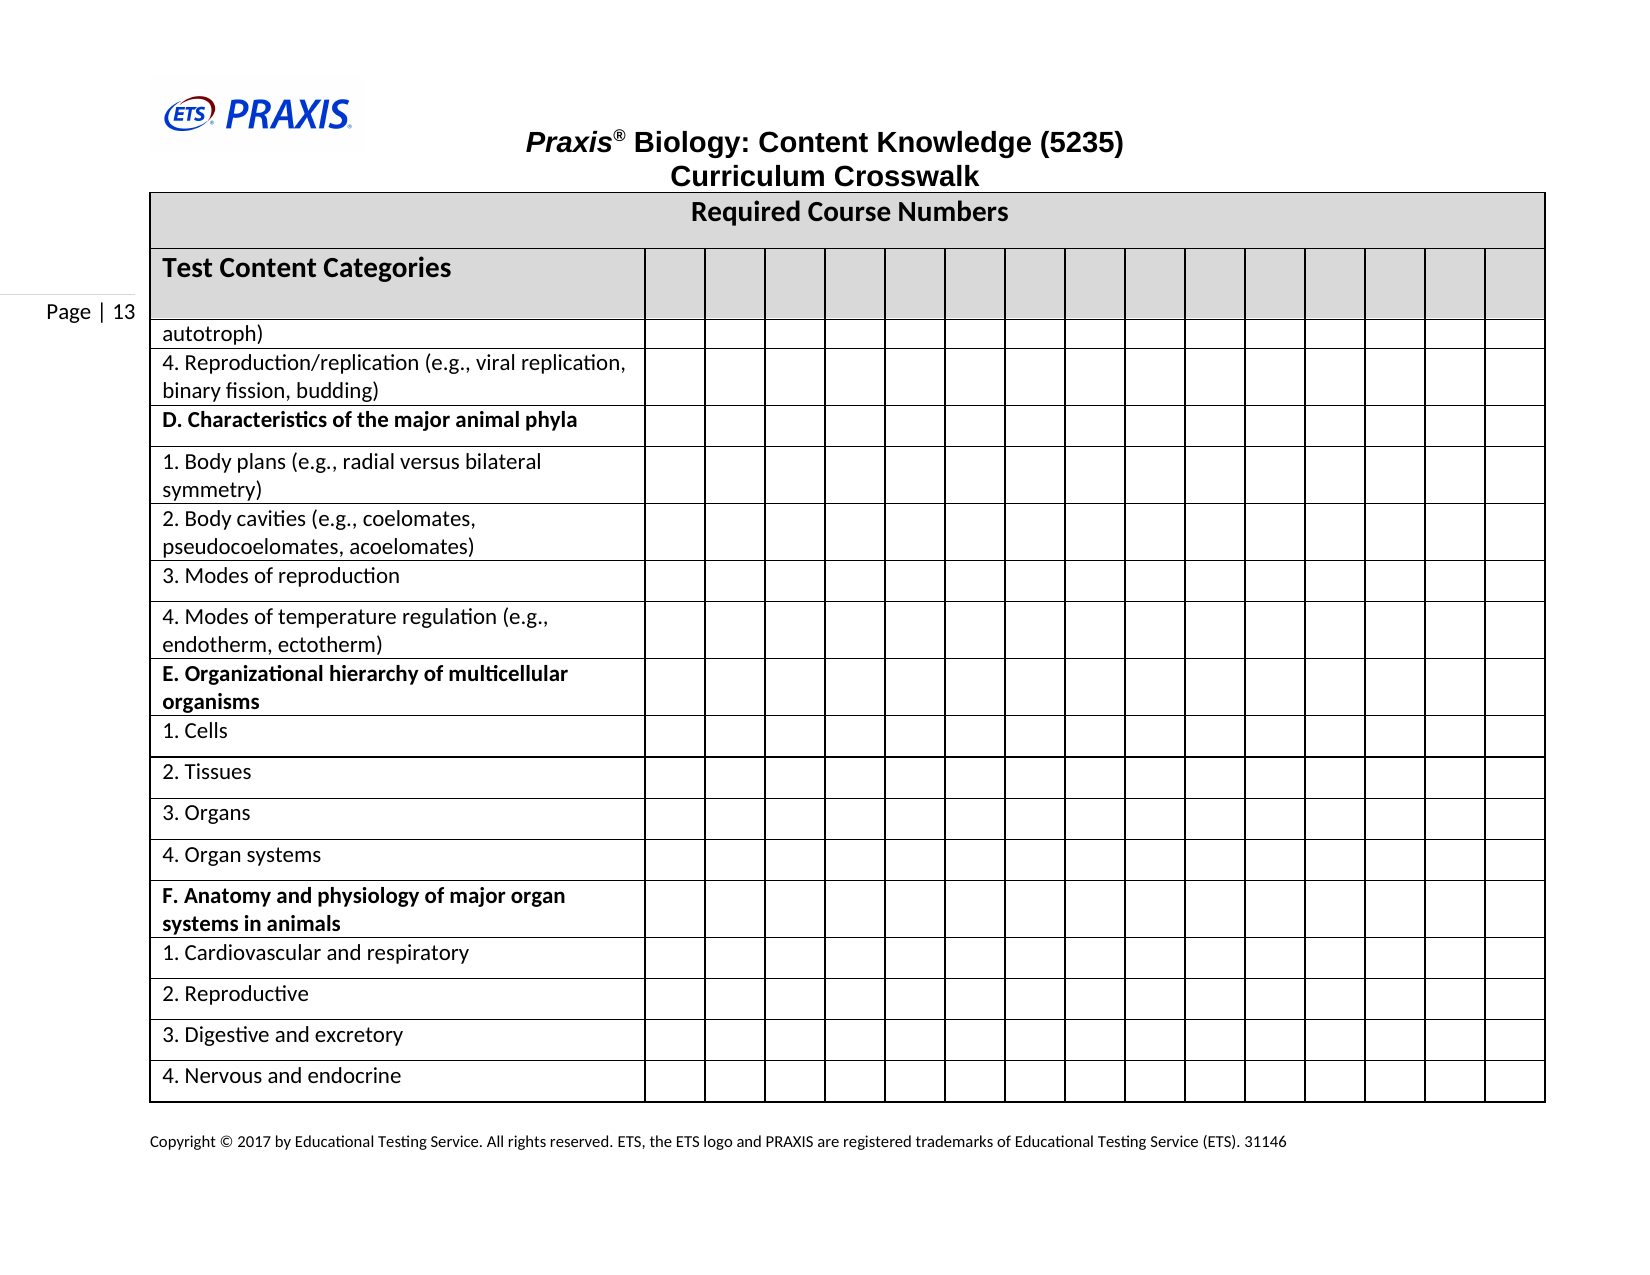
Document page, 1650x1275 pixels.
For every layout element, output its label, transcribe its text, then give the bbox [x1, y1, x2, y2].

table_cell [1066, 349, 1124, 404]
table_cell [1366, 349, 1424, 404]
table_cell [1486, 249, 1544, 318]
table_cell [1006, 249, 1064, 318]
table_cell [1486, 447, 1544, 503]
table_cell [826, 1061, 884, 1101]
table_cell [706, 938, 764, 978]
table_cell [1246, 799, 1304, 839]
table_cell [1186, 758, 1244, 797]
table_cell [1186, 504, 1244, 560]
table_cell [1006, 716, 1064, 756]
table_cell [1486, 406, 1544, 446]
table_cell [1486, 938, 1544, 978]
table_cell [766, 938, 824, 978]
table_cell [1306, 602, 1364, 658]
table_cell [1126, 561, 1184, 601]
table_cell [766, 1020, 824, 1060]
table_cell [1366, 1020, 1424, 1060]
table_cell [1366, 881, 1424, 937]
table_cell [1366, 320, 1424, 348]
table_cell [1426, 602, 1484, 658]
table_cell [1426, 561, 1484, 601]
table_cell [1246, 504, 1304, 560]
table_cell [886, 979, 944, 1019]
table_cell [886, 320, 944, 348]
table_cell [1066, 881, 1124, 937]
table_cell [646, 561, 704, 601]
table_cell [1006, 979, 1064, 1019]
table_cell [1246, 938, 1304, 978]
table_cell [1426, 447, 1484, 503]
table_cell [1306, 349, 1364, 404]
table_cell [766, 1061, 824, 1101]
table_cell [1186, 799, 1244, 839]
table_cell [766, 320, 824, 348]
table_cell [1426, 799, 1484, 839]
table_cell [886, 249, 944, 318]
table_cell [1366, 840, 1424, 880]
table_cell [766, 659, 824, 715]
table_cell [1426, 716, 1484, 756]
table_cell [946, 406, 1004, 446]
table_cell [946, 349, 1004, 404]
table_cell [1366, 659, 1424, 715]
table_cell Test Content Categories [151, 249, 644, 318]
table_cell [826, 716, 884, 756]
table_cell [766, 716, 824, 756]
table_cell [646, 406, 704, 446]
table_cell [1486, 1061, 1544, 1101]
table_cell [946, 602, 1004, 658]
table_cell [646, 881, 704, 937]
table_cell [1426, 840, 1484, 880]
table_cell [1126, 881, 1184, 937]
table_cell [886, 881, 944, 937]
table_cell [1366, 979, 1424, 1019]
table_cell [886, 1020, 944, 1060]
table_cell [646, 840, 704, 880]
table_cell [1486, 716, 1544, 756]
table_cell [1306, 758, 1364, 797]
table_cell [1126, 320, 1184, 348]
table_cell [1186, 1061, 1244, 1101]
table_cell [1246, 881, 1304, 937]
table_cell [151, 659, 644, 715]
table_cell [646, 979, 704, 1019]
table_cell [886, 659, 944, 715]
table_cell [1066, 249, 1124, 318]
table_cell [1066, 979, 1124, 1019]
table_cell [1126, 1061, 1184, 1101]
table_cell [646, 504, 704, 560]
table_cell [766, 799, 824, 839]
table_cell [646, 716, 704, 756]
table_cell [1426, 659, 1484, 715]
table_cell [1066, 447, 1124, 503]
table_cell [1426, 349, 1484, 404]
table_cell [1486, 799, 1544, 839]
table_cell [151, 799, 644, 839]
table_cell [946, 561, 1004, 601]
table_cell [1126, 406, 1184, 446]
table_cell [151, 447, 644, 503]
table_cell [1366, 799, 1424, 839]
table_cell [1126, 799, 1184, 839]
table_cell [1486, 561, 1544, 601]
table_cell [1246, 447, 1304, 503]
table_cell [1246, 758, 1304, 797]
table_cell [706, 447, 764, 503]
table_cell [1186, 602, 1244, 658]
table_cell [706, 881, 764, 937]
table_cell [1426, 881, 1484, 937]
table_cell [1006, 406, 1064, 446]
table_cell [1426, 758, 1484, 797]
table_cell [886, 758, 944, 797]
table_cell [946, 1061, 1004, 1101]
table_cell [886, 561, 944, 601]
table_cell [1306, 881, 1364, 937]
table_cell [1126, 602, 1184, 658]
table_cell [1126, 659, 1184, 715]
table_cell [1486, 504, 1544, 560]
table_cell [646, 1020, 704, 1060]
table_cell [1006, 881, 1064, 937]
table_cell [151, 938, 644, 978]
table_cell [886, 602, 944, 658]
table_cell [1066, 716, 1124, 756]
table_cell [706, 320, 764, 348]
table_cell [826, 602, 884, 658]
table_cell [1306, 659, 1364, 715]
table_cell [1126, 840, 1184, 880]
picture [150, 75, 364, 153]
table_header Required Course Numbers [151, 193, 1544, 248]
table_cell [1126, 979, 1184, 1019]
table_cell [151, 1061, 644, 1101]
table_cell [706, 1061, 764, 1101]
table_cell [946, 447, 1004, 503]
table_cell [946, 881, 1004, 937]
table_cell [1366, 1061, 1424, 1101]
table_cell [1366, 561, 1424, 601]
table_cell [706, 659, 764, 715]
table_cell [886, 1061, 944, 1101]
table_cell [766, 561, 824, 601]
table_cell [646, 249, 704, 318]
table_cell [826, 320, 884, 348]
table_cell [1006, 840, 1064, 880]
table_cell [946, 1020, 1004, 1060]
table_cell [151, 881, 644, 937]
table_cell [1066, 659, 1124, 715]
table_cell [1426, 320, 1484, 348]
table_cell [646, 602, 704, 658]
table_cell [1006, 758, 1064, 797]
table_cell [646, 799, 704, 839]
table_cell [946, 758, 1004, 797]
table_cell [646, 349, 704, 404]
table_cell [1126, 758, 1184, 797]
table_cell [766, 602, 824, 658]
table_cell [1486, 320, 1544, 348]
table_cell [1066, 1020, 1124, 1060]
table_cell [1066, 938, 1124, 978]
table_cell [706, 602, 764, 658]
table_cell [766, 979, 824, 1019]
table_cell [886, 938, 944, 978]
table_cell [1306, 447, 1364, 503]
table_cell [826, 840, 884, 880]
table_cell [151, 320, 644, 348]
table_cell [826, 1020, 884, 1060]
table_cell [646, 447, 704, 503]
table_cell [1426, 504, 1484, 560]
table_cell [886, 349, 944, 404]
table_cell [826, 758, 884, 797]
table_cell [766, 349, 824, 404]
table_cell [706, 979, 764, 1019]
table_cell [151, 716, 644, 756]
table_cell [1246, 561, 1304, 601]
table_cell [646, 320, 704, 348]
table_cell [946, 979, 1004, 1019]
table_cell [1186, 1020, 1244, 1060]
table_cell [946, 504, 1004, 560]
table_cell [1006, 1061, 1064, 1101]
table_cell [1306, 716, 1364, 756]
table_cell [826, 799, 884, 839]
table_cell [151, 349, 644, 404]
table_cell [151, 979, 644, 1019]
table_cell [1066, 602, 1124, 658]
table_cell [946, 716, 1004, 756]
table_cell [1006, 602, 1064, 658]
table_cell [826, 249, 884, 318]
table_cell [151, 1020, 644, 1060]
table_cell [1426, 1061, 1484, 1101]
table_cell [766, 249, 824, 318]
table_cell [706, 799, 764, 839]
table_cell [1126, 249, 1184, 318]
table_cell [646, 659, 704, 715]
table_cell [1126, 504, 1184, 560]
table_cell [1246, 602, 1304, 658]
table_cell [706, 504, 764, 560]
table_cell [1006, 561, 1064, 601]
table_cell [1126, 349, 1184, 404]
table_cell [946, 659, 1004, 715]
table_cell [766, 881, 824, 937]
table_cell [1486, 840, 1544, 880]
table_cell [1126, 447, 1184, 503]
table_cell [1306, 249, 1364, 318]
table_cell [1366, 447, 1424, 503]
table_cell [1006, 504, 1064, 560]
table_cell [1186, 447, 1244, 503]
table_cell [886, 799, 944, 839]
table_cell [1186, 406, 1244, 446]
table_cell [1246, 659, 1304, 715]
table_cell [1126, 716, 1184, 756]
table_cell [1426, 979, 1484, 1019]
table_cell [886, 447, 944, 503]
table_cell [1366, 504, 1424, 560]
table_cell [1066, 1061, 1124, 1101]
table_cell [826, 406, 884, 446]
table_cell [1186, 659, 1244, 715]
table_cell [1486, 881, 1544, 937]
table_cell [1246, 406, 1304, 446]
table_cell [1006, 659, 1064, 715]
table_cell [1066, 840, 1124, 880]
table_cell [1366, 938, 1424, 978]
table_cell [1246, 249, 1304, 318]
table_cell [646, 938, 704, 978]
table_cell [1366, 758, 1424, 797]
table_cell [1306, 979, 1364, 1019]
table_cell [946, 249, 1004, 318]
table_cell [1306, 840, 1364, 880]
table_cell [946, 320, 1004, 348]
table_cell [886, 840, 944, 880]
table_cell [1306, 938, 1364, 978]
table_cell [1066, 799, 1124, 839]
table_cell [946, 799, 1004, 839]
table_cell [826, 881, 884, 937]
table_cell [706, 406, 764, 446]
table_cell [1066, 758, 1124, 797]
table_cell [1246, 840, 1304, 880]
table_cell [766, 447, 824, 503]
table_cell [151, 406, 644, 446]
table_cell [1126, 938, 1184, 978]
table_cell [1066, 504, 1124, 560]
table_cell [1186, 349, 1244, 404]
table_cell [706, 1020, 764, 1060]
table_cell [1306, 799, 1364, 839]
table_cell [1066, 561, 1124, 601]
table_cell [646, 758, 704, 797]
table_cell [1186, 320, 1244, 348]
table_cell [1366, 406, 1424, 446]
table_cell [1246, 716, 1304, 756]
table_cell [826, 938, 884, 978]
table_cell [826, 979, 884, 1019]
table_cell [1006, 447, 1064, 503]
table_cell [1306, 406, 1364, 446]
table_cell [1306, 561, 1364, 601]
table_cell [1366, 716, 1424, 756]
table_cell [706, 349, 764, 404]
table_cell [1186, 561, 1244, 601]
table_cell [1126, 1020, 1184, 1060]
table_cell [1426, 249, 1484, 318]
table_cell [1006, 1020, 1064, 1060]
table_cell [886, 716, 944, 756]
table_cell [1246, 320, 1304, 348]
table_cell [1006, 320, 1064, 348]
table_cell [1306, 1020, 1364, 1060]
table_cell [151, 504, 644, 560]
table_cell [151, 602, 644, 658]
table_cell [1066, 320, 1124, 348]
table_cell [706, 249, 764, 318]
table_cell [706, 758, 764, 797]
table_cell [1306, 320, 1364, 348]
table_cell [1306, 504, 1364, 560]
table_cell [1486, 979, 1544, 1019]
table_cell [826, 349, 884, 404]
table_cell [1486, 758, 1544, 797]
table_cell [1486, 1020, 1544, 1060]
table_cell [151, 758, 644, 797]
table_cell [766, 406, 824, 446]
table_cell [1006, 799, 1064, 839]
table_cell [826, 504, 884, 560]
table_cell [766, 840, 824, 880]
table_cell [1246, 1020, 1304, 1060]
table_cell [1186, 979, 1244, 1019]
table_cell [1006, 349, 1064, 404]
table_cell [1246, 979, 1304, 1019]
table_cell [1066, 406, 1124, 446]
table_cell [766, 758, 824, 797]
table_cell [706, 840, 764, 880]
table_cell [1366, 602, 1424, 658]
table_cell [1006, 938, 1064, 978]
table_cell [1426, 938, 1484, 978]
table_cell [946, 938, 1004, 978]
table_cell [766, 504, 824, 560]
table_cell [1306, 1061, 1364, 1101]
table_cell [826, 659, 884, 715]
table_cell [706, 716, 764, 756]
table_cell [1186, 249, 1244, 318]
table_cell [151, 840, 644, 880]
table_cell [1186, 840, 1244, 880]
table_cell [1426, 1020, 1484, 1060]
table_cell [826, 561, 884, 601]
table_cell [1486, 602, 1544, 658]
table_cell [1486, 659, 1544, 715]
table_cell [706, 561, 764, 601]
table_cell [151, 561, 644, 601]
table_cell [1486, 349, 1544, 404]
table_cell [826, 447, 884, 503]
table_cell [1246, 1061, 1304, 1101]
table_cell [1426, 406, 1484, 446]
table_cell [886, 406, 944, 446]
table_cell [1366, 249, 1424, 318]
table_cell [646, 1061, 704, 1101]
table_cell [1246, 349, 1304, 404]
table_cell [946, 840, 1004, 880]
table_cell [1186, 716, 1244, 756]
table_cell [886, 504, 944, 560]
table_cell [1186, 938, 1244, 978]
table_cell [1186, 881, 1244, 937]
